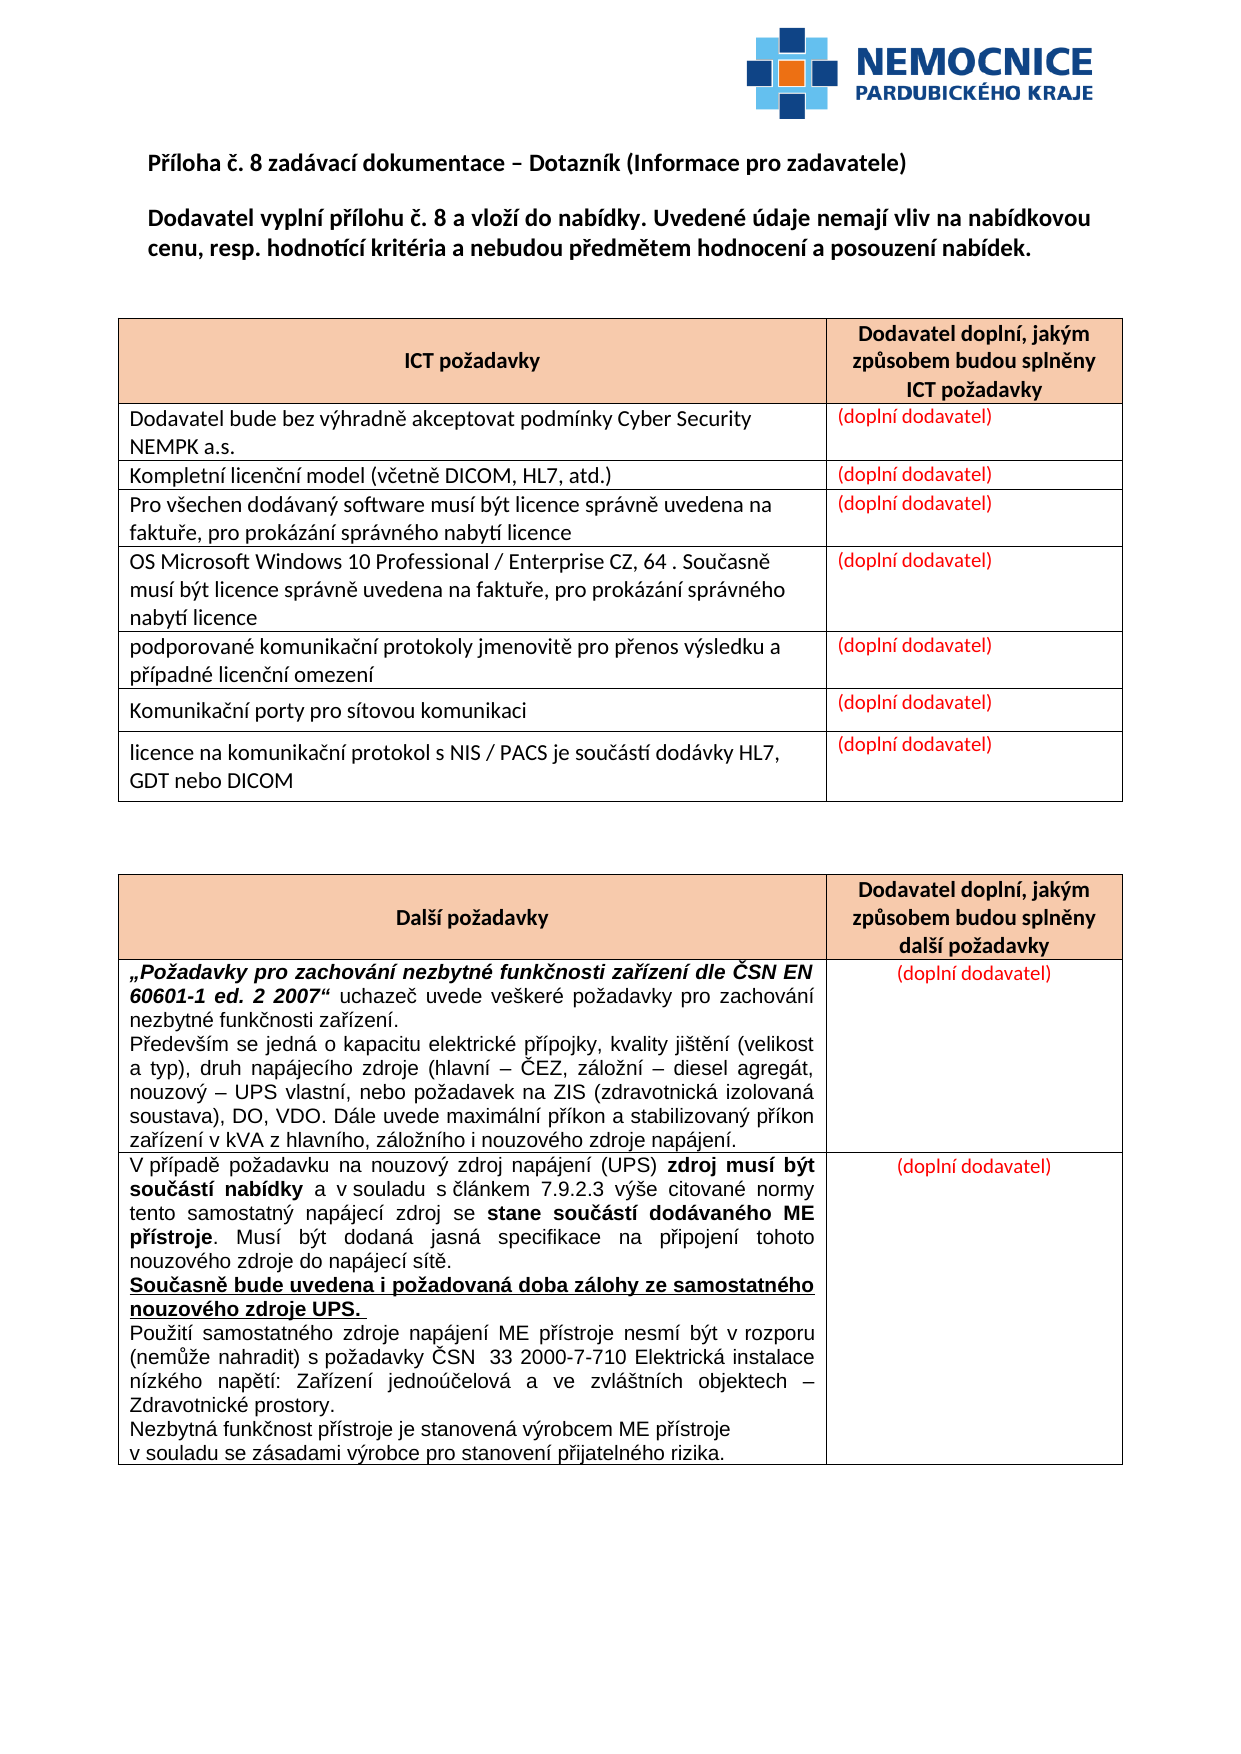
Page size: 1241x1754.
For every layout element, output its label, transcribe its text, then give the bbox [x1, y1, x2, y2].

table_cell OS Microsoft Windows 10 Professional / Enterprise CZ, 64 . Současně musí být licence správně uvedena na faktuře, pro prokázání správného nabytí licence [119, 547, 826, 631]
table_cell podporované komunikační protokoly jmenovitě pro přenos výsledku a případné licenční omezení [119, 632, 826, 688]
table_cell Komunikační porty pro sítovou komunikaci [119, 689, 826, 731]
table_cell (doplní dodavatel) [827, 404, 1122, 460]
table_cell „Požadavky pro zachování nezbytné funkčnosti zařízení dle ČSN EN 60601-1 ed. 2 2007“ uchazeč uvede veškeré požadavky pro zachování nezbytné funkčnosti zařízení. Především se jedná o kapacitu elektrické přípojky, kvality jištění (velikost a typ), druh napájecího zdroje (hlavní – ČEZ, záložní – diesel agregát, nouzový – UPS vlastní, nebo požadavek na ZIS (zdravotnická izolovaná soustava), DO, VDO. Dále uvede maximální příkon a stabilizovaný příkon zařízení v kVA z hlavního, záložního i nouzového zdroje napájení. [119, 960, 826, 1152]
table_header ICT požadavky [119, 319, 826, 403]
table_cell Kompletní licenční model (včetně DICOM, HL7, atd.) [119, 461, 826, 489]
table_cell Pro všechen dodávaný software musí být licence správně uvedena na faktuře, pro prokázání správného nabytí licence [119, 490, 826, 546]
table_cell licence na komunikační protokol s NIS / PACS je součástí dodávky HL7, GDT nebo DICOM [119, 732, 826, 801]
table_cell (doplní dodavatel) [827, 689, 1122, 731]
table_cell (doplní dodavatel) [827, 490, 1122, 546]
table_cell V případě požadavku na nouzový zdroj napájení (UPS) zdroj musí být součástí nabídky a v souladu s článkem 7.9.2.3 výše citované normy tento samostatný napájecí zdroj se stane součástí dodávaného ME přístroje. Musí být dodaná jasná specifikace na připojení tohoto nouzového zdroje do napájecí sítě. Současně bude uvedena i požadovaná doba zálohy ze samostatného nouzového zdroje UPS. Použití samostatného zdroje napájení ME přístroje nesmí být v rozporu (nemůže nahradit) s požadavky ČSN 33 2000-7-710 Elektrická instalace nízkého napětí: Zařízení jednoúčelová a ve zvláštních objektech – Zdravotnické prostory. Nezbytná funkčnost přístroje je stanovená výrobcem ME přístroje v souladu se zásadami výrobce pro stanovení přijatelného rizika. [119, 1153, 826, 1464]
table_cell (doplní dodavatel) [827, 632, 1122, 688]
table_header Dodavatel doplní, jakým způsobem budou splněny další požadavky [827, 875, 1122, 959]
text Příloha č. 8 zadávací dokumentace – Dotazník (Informace pro zadavatele) [148, 148, 1093, 178]
table_cell (doplní dodavatel) [827, 461, 1122, 489]
table_header Další požadavky [119, 875, 826, 959]
table_cell (doplní dodavatel) [827, 1153, 1122, 1464]
table_cell (doplní dodavatel) [827, 547, 1122, 631]
table_cell (doplní dodavatel) [827, 960, 1122, 1152]
table_cell (doplní dodavatel) [827, 732, 1122, 801]
picture [745, 26, 1093, 120]
text Dodavatel vyplní přílohu č. 8 a vloží do nabídky. Uvedené údaje nemají vliv na nabídkovou cenu, resp. hodnotící kritéria a nebudou předmětem hodnocení a posouzení nabídek. [148, 202, 1093, 263]
table_header Dodavatel doplní, jakým způsobem budou splněny ICT požadavky [827, 319, 1122, 403]
table_cell Dodavatel bude bez výhradně akceptovat podmínky Cyber Security NEMPK a.s. [119, 404, 826, 460]
